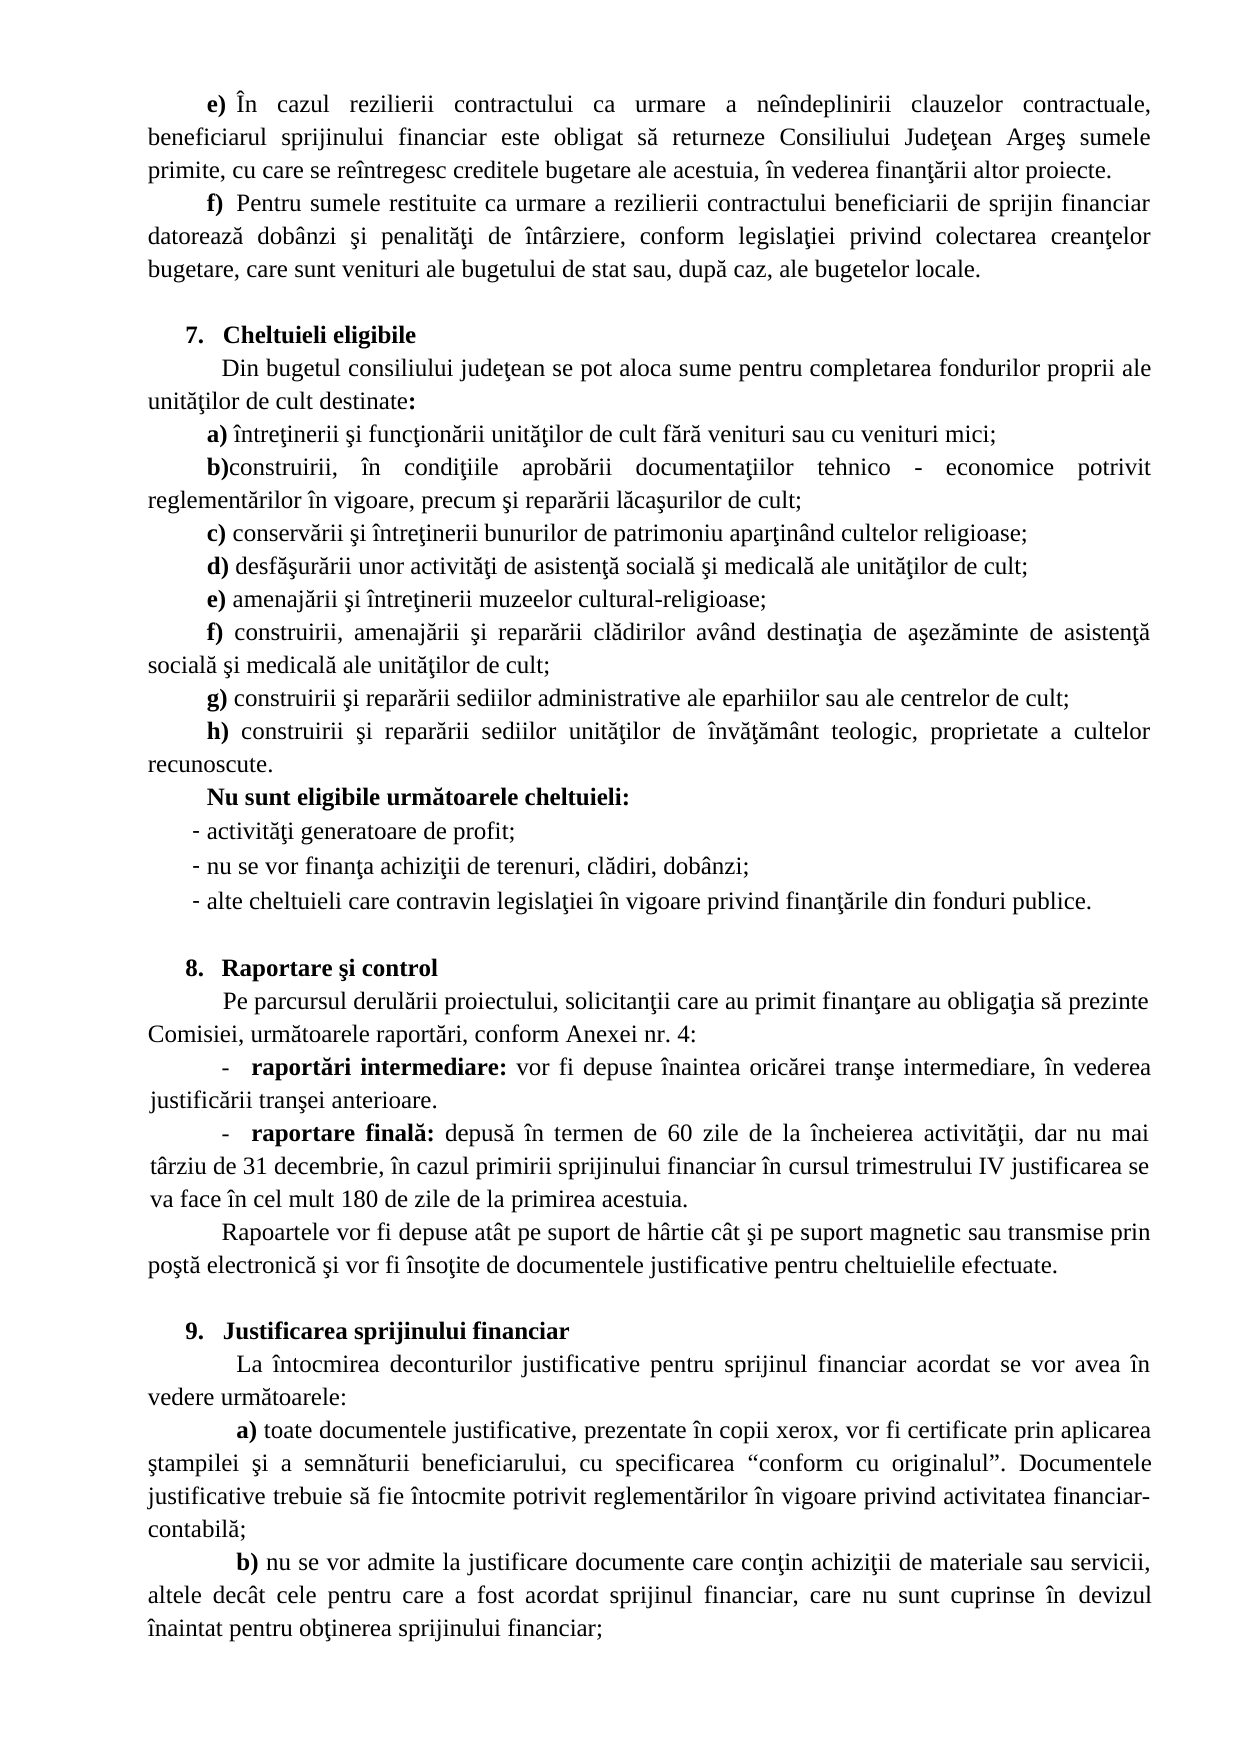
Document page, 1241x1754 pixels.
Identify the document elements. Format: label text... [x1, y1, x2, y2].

list nu se vor finanţa achiziţii de terenuri, clădiri, dobânzi; [148, 850, 1152, 881]
list Raportare şi control [185, 953, 1150, 982]
text f) construirii, amenajării şi reparării clădirilor având destinaţia de aşezăminte de asistenţă socială şi medicală ale unităţilor de cult; [148, 617, 1152, 679]
list raportări intermediare: vor fi depuse înaintea oricărei tranşe intermediare, în vederea justificării tranşei anterioare. [150, 1052, 1152, 1114]
list raportare finală: depusă în termen de 60 zile de la încheierea activităţii, dar nu mai târziu de 31 decembrie, în cazul primirii sprijinului financiar în cursul trimestrului IV justificarea se va face în cel mult 180 de zile de la primirea acestuia. [150, 1118, 1150, 1213]
text Pe parcursul derulării proiectului, solicitanţii care au primit finanţare au obligaţia să prezinte Comisiei, următoarele raportări, conform Anexei nr. 4: [148, 986, 1150, 1048]
list Justificarea sprijinului financiar [185, 1316, 1196, 1345]
text h) construirii şi reparării sediilor unităţilor de învăţământ teologic, proprietate a cultelor recunoscute. [148, 716, 1152, 778]
list activităţi generatoare de profit; [148, 815, 1152, 846]
text d) desfăşurării unor activităţi de asistenţă socială şi medicală ale unităţilor de cult; [148, 551, 1152, 580]
text b)construirii, în condiţiile aprobării documentaţiilor tehnico - economice potrivit reglementărilor în vigoare, precum şi reparării lăcaşurilor de cult; [148, 452, 1152, 514]
text g) construirii şi reparării sediilor administrative ale eparhiilor sau ale centrelor de cult; [148, 683, 1152, 712]
text La întocmirea deconturilor justificative pentru sprijinul financiar acordat se vor avea în vedere următoarele: [148, 1349, 1152, 1411]
text Nu sunt eligibile următoarele cheltuieli: [148, 782, 1152, 811]
list alte cheltuieli care contravin legislaţiei în vigoare privind finanţările din fonduri publice. [148, 885, 1152, 916]
text b) nu se vor admite la justificare documente care conţin achiziţii de materiale sau servicii, altele decât cele pentru care a fost acordat sprijinul financiar, care nu sunt cuprinse în devizul înaintat pentru obţinerea sprijinului financiar; [148, 1547, 1152, 1642]
text Rapoartele vor fi depuse atât pe suport de hârtie cât şi pe suport magnetic sau transmise prin poştă electronică şi vor fi însoţite de documentele justificative pentru cheltuielile efectuate. [148, 1217, 1152, 1279]
text a) întreţinerii şi funcţionării unităţilor de cult fără venituri sau cu venituri mici; [148, 419, 1152, 448]
text c) conservării şi întreţinerii bunurilor de patrimoniu aparţinând cultelor religioase; [148, 518, 1152, 547]
text e) amenajării şi întreţinerii muzeelor cultural-religioase; [148, 584, 1152, 613]
list În cazul rezilierii contractului ca urmare a neîndeplinirii clauzelor contractuale, beneficiarul sprijinului financiar este obligat să returneze Consiliului Judeţean Argeş sumele primite, cu care se reîntregesc creditele bugetare ale acestuia, în vederea finanţării altor proiecte. [148, 89, 1152, 183]
text a) toate documentele justificative, prezentate în copii xerox, vor fi certificate prin aplicarea ştampilei şi a semnăturii beneficiarului, cu specificarea “conform cu originalul”. Documentele justificative trebuie să fie întocmite potrivit reglementărilor în vigoare privind activitatea financiar-contabilă; [148, 1415, 1152, 1543]
text Din bugetul consiliului judeţean se pot aloca sume pentru completarea fondurilor proprii ale unităţilor de cult destinate: [148, 353, 1152, 414]
list Cheltuieli eligibile [185, 320, 1152, 348]
list Pentru sumele restituite ca urmare a rezilierii contractului beneficiarii de sprijin financiar datorează dobânzi şi penalităţi de întârziere, conform legislaţiei privind colectarea creanţelor bugetare, care sunt venituri ale bugetului de stat sau, după caz, ale bugetelor locale. [148, 188, 1152, 282]
